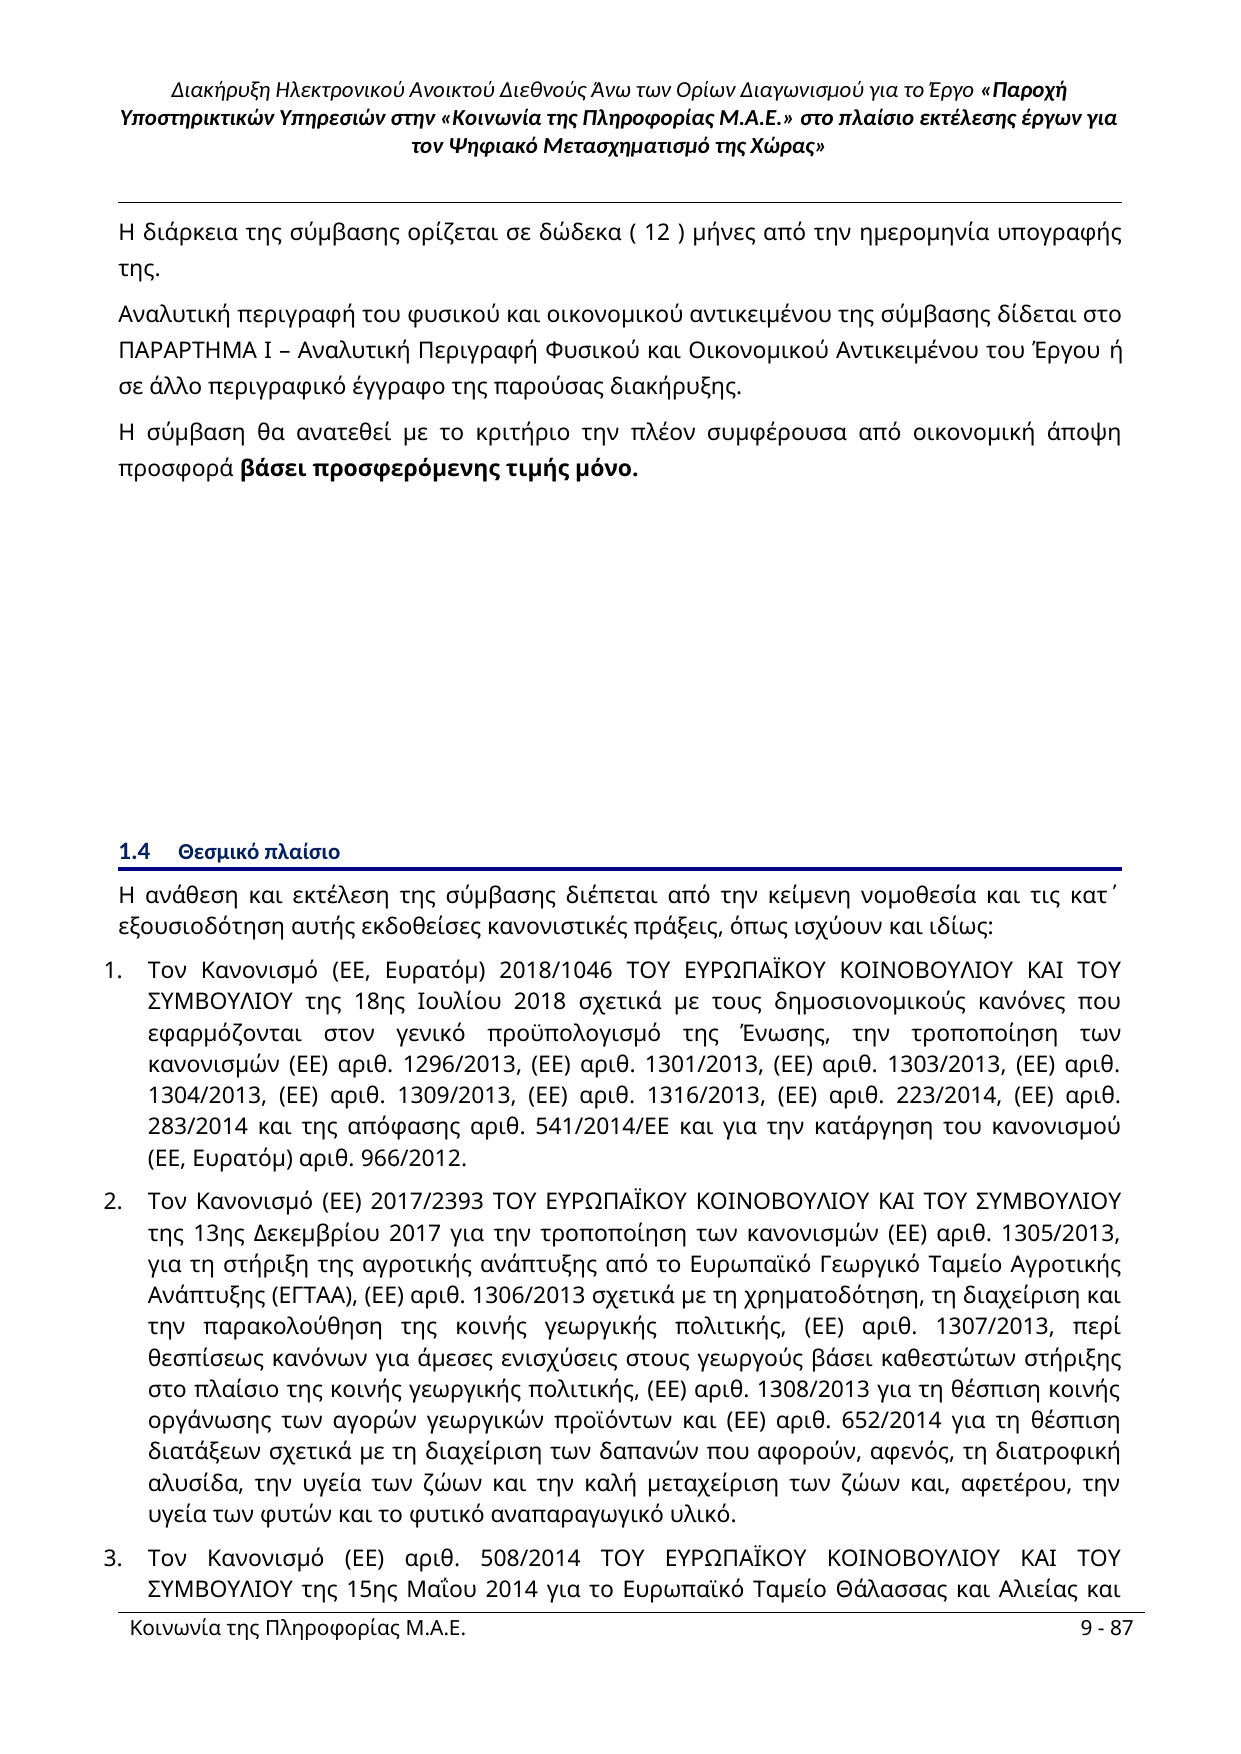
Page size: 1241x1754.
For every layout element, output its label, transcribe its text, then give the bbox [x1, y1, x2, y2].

text Αναλυτική περιγραφή του φυσικού και οικονομικού αντικειμένου της σύμβασης δίδεται στο ΠΑΡΑΡΤΗΜΑ Ι – Αναλυτική Περιγραφή Φυσικού και Οικονομικού Αντικειμένου του Έργου ή σε άλλο περιγραφικό έγγραφο της παρούσας διακήρυξης. [118, 298, 1123, 401]
text Η σύμβαση θα ανατεθεί με το κριτήριο την πλέον συμφέρουσα από οικονομική άποψη προσφορά βάσει προσφερόμενης τιμής μόνο. [118, 416, 1123, 483]
text Η διάρκεια της σύμβασης ορίζεται σε δώδεκα ( 12 ) μήνες από την ημερομηνία υπογραφής της. [118, 216, 1123, 283]
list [103, 1541, 1122, 1604]
subtitle Θεσμικό πλαίσιο [118, 835, 1122, 867]
list Τον Κανονισμό (ΕΕ) 2017/2393 ΤΟΥ ΕΥΡΩΠΑΪΚΟΥ ΚΟΙΝΟΒΟΥΛΙΟΥ ΚΑΙ ΤΟΥ ΣΥΜΒΟΥΛΙΟΥ της 13ης Δεκεμβρίου 2017 για την τροποποίηση των κανονισμών (ΕΕ) αριθ. 1305/2013, για τη στήριξη της αγροτικής ανάπτυξης από το Ευρωπαϊκό Γεωργικό Ταμείο Αγροτικής Ανάπτυξης (ΕΓΤΑΑ), (ΕΕ) αριθ. 1306/2013 σχετικά με τη χρηματοδότηση, τη διαχείριση και την παρακολούθηση της κοινής γεωργικής πολιτικής, (ΕΕ) αριθ. 1307/2013, περί θεσπίσεως κανόνων για άμεσες ενισχύσεις στους γεωργούς βάσει καθεστώτων στήριξης στο πλαίσιο της κοινής γεωργικής πολιτικής, (ΕΕ) αριθ. 1308/2013 για τη θέσπιση κοινής οργάνωσης των αγορών γεωργικών προϊόντων και (ΕΕ) αριθ. 652/2014 για τη θέσπιση διατάξεων σχετικά με τη διαχείριση των δαπανών που αφορούν, αφενός, τη διατροφική αλυσίδα, την υγεία των ζώων και την καλή μεταχείριση των ζώων και, αφετέρου, την υγεία των φυτών και το φυτικό αναπαραγωγικό υλικό. [103, 1185, 1122, 1529]
list Τον Κανονισμό (ΕΕ, Ευρατόμ) 2018/1046 ΤΟΥ ΕΥΡΩΠΑΪΚΟΥ ΚΟΙΝΟΒΟΥΛΙΟΥ ΚΑΙ ΤΟΥ ΣΥΜΒΟΥΛΙΟΥ της 18ης Ιουλίου 2018 σχετικά με τους δημοσιονομικούς κανόνες που εφαρμόζονται στον γενικό προϋπολογισμό της Ένωσης, την τροποποίηση των κανονισμών (ΕΕ) αριθ. 1296/2013, (ΕΕ) αριθ. 1301/2013, (ΕΕ) αριθ. 1303/2013, (ΕΕ) αριθ. 1304/2013, (ΕΕ) αριθ. 1309/2013, (ΕΕ) αριθ. 1316/2013, (ΕΕ) αριθ. 223/2014, (ΕΕ) αριθ. 283/2014 και της απόφασης αριθ. 541/2014/ΕΕ και για την κατάργηση του κανονισμού (ΕΕ, Ευρατόμ) αριθ. 966/2012. [103, 954, 1122, 1173]
text Η ανάθεση και εκτέλεση της σύμβασης διέπεται από την κείμενη νομοθεσία και τις κατ΄ εξουσιοδότηση αυτής εκδοθείσες κανονιστικές πράξεις, όπως ισχύουν και ιδίως: [118, 879, 1122, 941]
